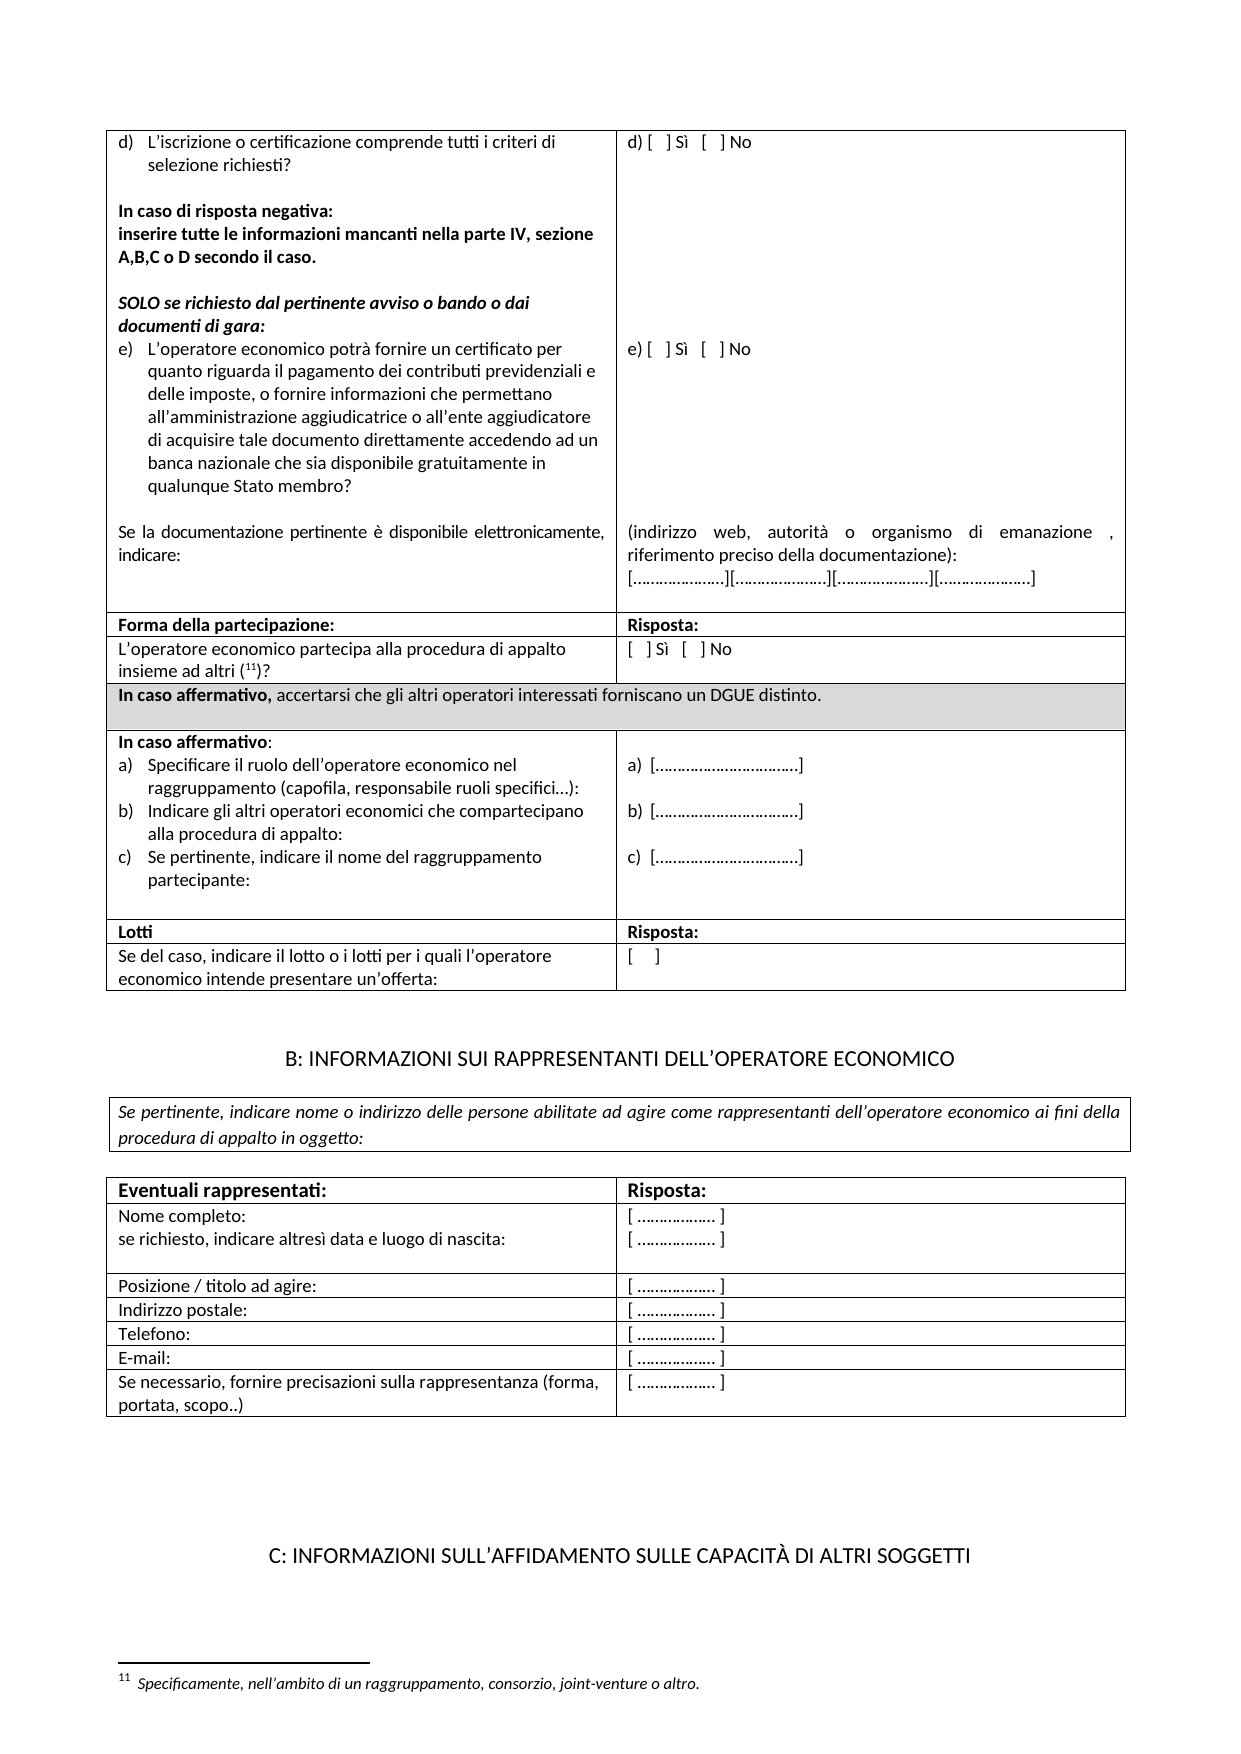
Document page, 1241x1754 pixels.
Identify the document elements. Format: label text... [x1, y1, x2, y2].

table_cell Lotti [107, 920, 616, 943]
table_cell Forma della partecipazione: [107, 613, 616, 636]
table_cell E-mail: [107, 1346, 616, 1369]
table_cell [ ……………… ] [617, 1298, 1125, 1321]
table_cell L’operatore economico partecipa alla procedura di appalto insieme ad altri ()? [107, 637, 616, 683]
table_cell In caso affermativo: Specificare il ruolo dell’operatore economico nel raggruppamento (capofila, responsabile ruoli specifici…): Indicare gli altri operatori economici che compartecipano alla procedura di appalto: Se pertinente, indicare il nome del raggruppamento partecipante: [107, 731, 616, 919]
table_cell In caso affermativo, accertarsi che gli altri operatori interessati forniscano un DGUE distinto. [107, 684, 1125, 729]
table_cell [ ……………… ] [617, 1370, 1125, 1416]
text B: INFORMAZIONI SUI RAPPRESENTANTI DELL’OPERATORE ECONOMICO [118, 1044, 1122, 1072]
table_cell [ ……………… ] [617, 1346, 1125, 1369]
table_cell [ ] [617, 944, 1125, 990]
table_cell Telefono: [107, 1322, 616, 1345]
table_cell Se necessario, fornire precisazioni sulla rappresentanza (forma, portata, scopo..) [107, 1370, 616, 1416]
table_cell [ ……………… ] [617, 1322, 1125, 1345]
table_cell Indirizzo postale: [107, 1298, 616, 1321]
table_cell Nome completo: se richiesto, indicare altresì data e luogo di nascita: [107, 1204, 616, 1273]
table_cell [107, 131, 616, 612]
table_cell [ ] Sì [ ] No [617, 637, 1125, 683]
table_header Eventuali rappresentati: [107, 1178, 616, 1203]
table_cell [……………………………] [……………………………] [……………………………] [617, 731, 1125, 919]
table_cell [ ……………… ] [ ……………… ] [617, 1204, 1125, 1273]
table_cell Posizione / titolo ad agire: [107, 1274, 616, 1297]
table_cell Se del caso, indicare il lotto o i lotti per i quali l’operatore economico intende presentare un’offerta: [107, 944, 616, 990]
table_header Risposta: [617, 1178, 1125, 1203]
text Se pertinente, indicare nome o indirizzo delle persone abilitate ad agire come rappresentanti dell’operatore economico ai fini della procedura di appalto in oggetto: [110, 1098, 1130, 1151]
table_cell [617, 131, 1125, 612]
text C: INFORMAZIONI SULL’AFFIDAMENTO SULLE CAPACITÀ DI ALTRI SOGGETTI [118, 1541, 1122, 1569]
table_cell Risposta: [617, 920, 1125, 943]
table_cell Risposta: [617, 613, 1125, 636]
table_cell [ ……………… ] [617, 1274, 1125, 1297]
